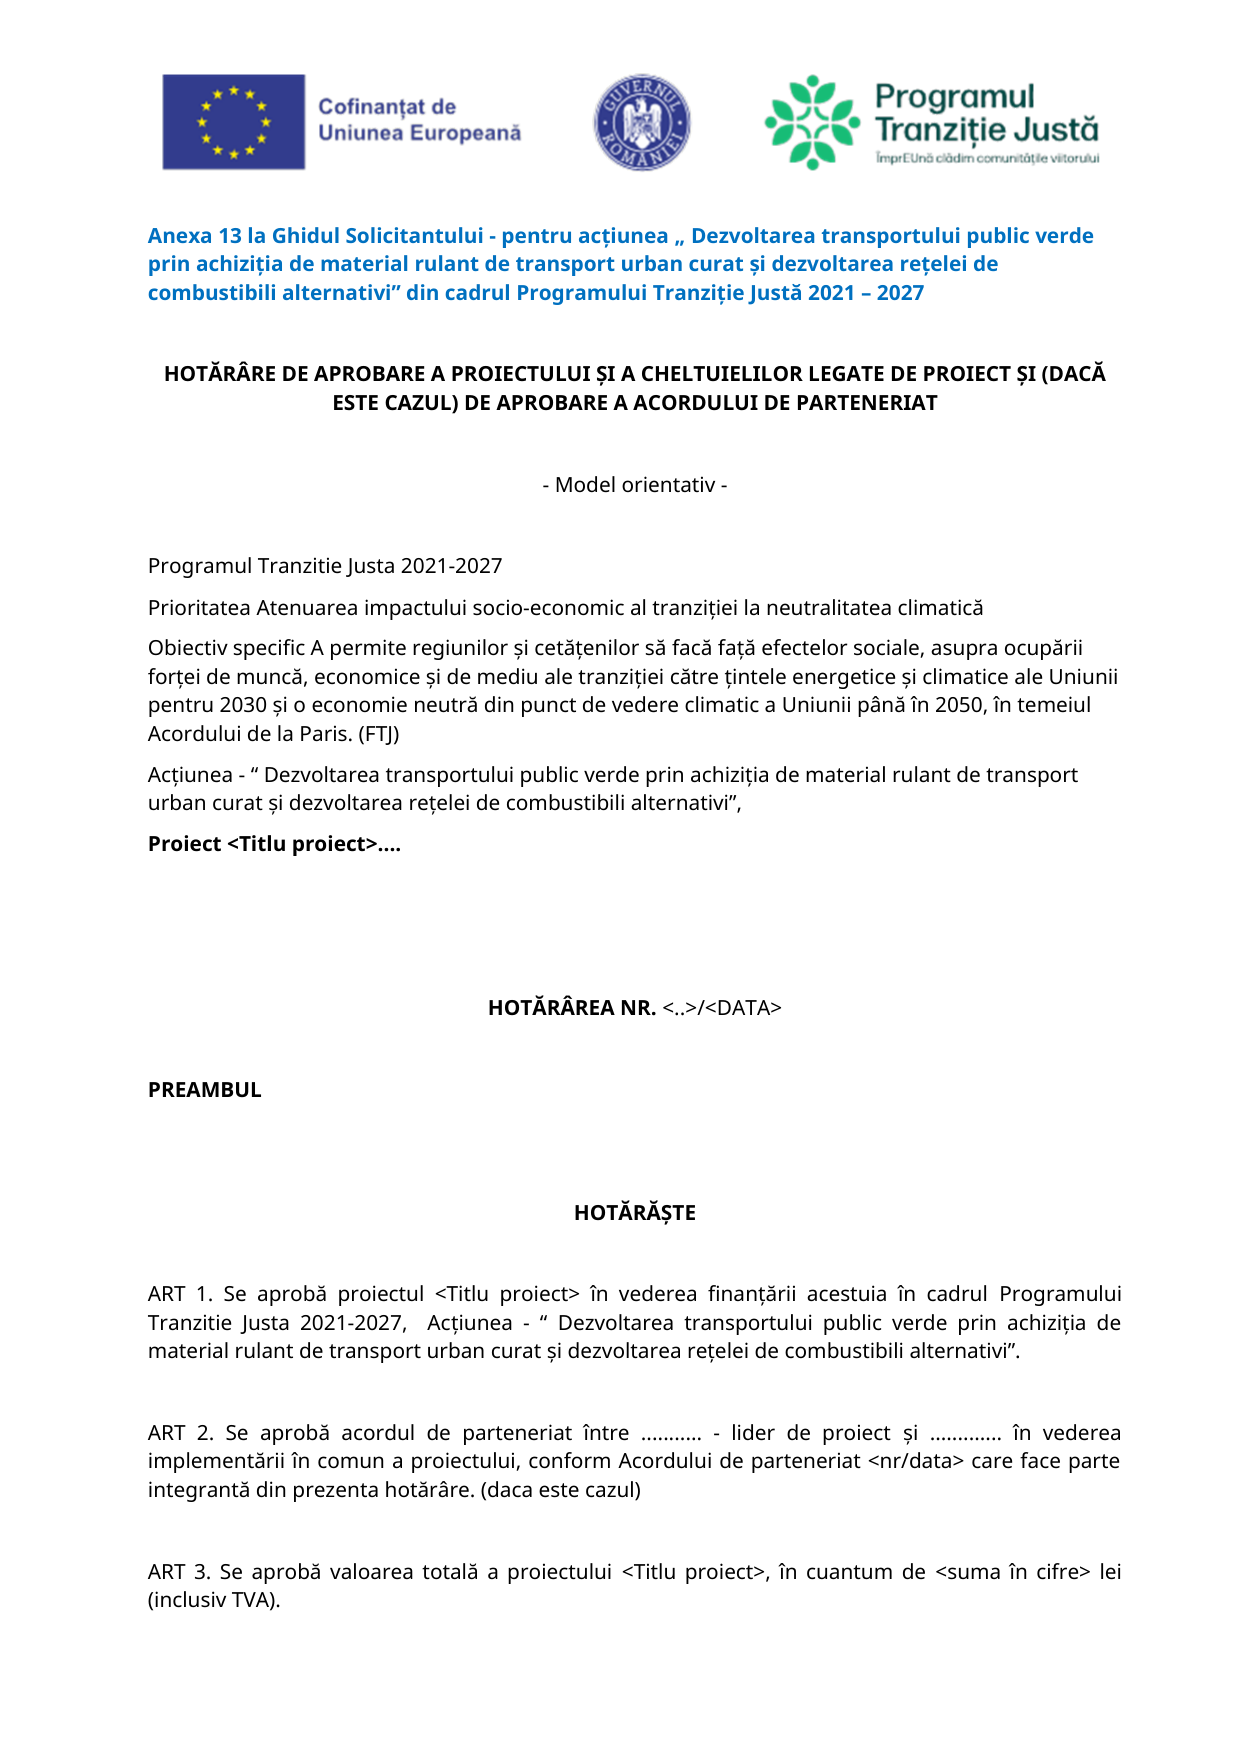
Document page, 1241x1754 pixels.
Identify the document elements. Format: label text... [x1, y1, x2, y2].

text Proiect <Titlu proiect>.... [148, 829, 1122, 858]
text Obiectiv specific A permite regiunilor și cetățenilor să facă față efectelor sociale, asupra ocupării forței de muncă, economice și de mediu ale tranziției către țintele energetice și climatice ale Uniunii pentru 2030 și o economie neutră din punct de vedere climatic a Uniunii până în 2050, în temeiul Acordului de la Paris. (FTJ) [148, 633, 1122, 747]
text PREAMBUL [148, 1075, 1122, 1103]
text HOTĂRĂȘTE [148, 1198, 1122, 1226]
text HOTĂRÂRE DE APROBARE A PROIECTULUI ȘI A CHELTUIELILOR LEGATE DE PROIECT ȘI (DACĂ ESTE CAZUL) DE APROBARE A ACORDULUI DE PARTENERIAT [148, 359, 1122, 416]
text HOTĂRÂREA NR. <..>/<DATA> [148, 993, 1122, 1021]
picture [162, 73, 1102, 175]
text - Model orientativ - [148, 470, 1122, 498]
text ART 2. Se aprobă acordul de parteneriat între ........... - lider de proiect şi ............. în vederea implementării în comun a proiectului, conform Acordului de parteneriat <nr/data> care face parte integrantă din prezenta hotărâre. (daca este cazul) [148, 1418, 1122, 1503]
text Programul Tranzitie Justa 2021-2027 [148, 552, 1122, 580]
text ART 1. Se aprobă proiectul <Titlu proiect> în vederea finanțării acestuia în cadrul Programului Tranzitie Justa 2021-2027, Acţiunea - “ Dezvoltarea transportului public verde prin achiziția de material rulant de transport urban curat și dezvoltarea rețelei de combustibili alternativi”. [148, 1279, 1122, 1365]
text Anexa 13 la Ghidul Solicitantului - pentru acțiunea „ Dezvoltarea transportului public verde prin achiziția de material rulant de transport urban curat și dezvoltarea rețelei de combustibili alternativi” din cadrul Programului Tranziție Justă 2021 – 2027 [148, 221, 1122, 306]
text Acţiunea - “ Dezvoltarea transportului public verde prin achiziția de material rulant de transport urban curat și dezvoltarea rețelei de combustibili alternativi”, [148, 760, 1122, 817]
text Prioritatea Atenuarea impactului socio-economic al tranziției la neutralitatea climatică [148, 593, 1122, 621]
text ART 3. Se aprobă valoarea totală a proiectului <Titlu proiect>, în cuantum de <suma în cifre> lei (inclusiv TVA). [148, 1557, 1122, 1614]
